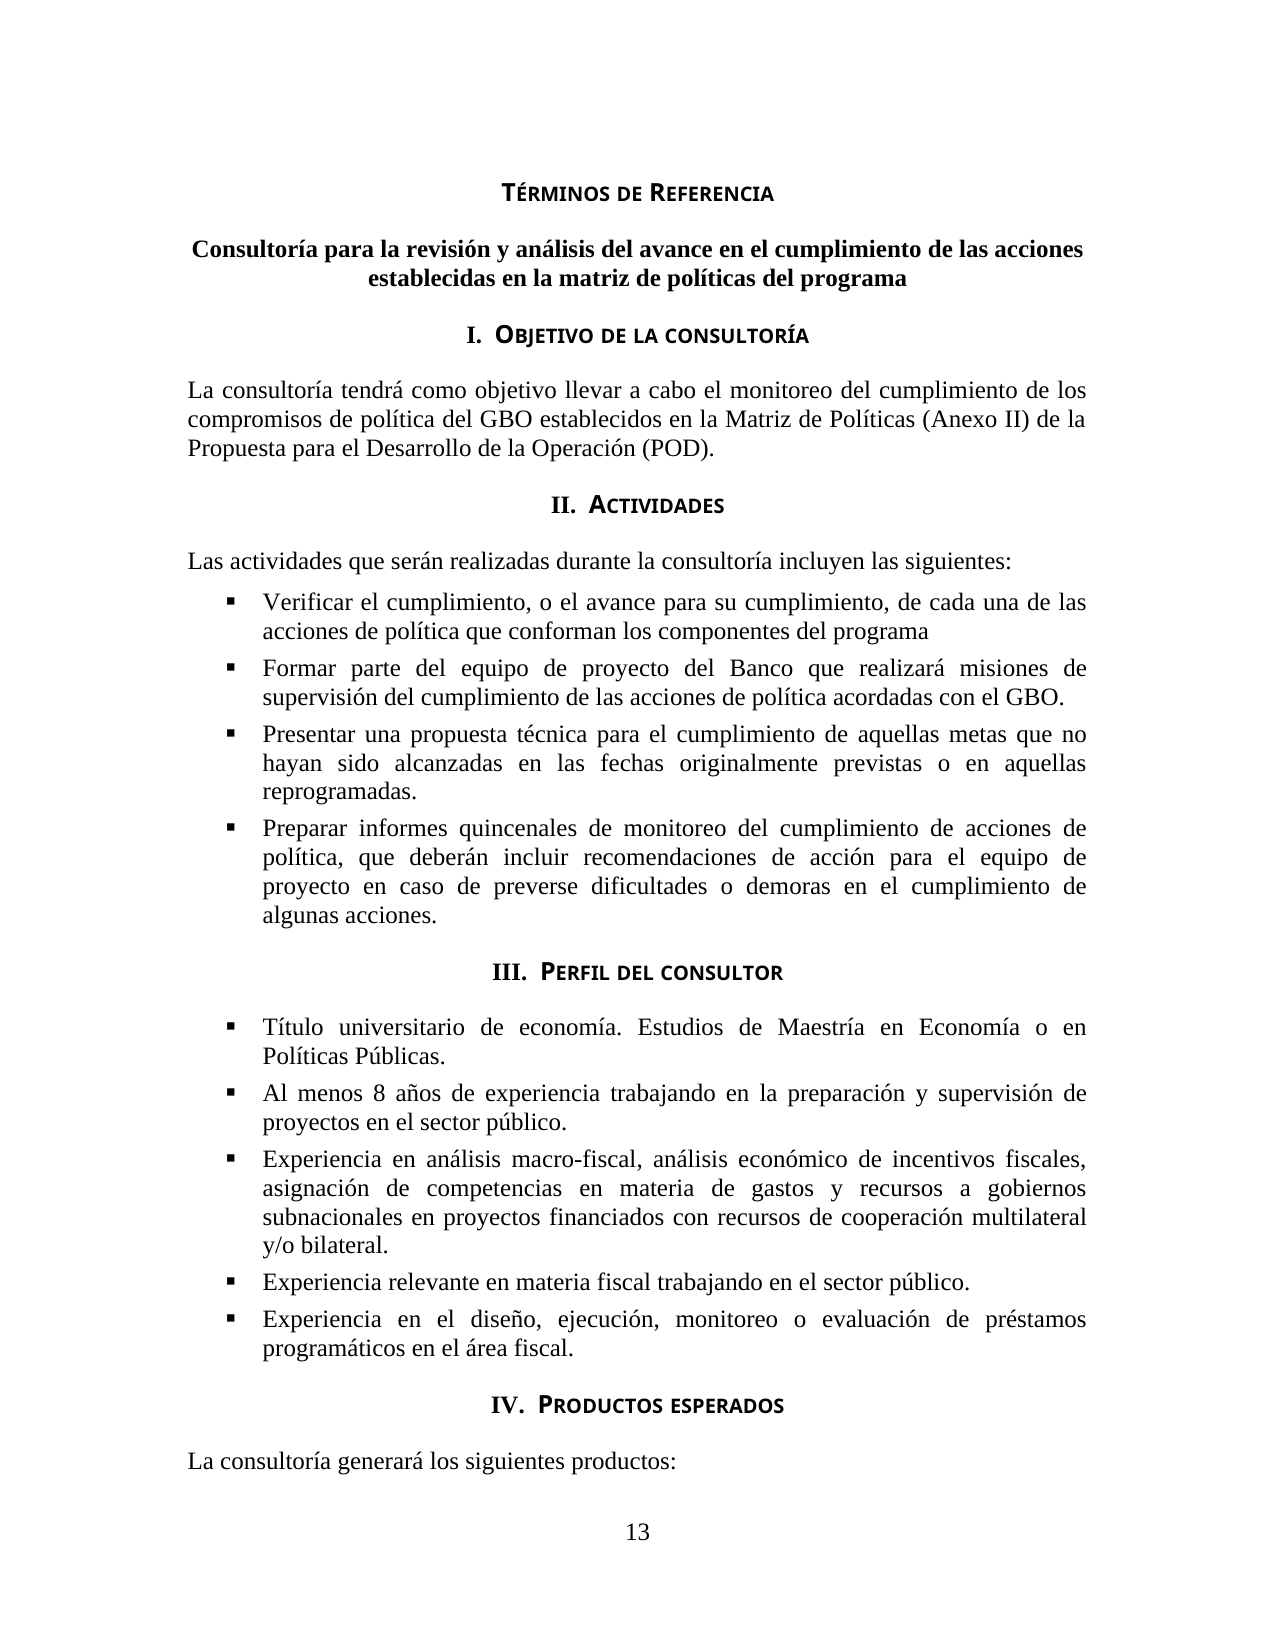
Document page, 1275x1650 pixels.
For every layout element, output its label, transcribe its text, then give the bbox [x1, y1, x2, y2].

text Consultoría para la revisión y análisis del avance en el cumplimiento de las acciones establecidas en la matriz de políticas del programa [187, 234, 1087, 292]
text IV. Productos esperados [187, 1387, 1087, 1421]
text La consultoría generará los siguientes productos: [187, 1446, 1087, 1475]
list Título universitario de economía. Estudios de Maestría en Economía o en Políticas Públicas. [225, 1012, 1087, 1070]
list Experiencia en el diseño, ejecución, monitoreo o evaluación de préstamos programáticos en el área fiscal. [225, 1304, 1087, 1362]
text I. Objetivo de la consultoría [187, 317, 1087, 351]
list Al menos 8 años de experiencia trabajando en la preparación y supervisión de proyectos en el sector público. [225, 1078, 1087, 1136]
list Formar parte del equipo de proyecto del Banco que realizará misiones de supervisión del cumplimiento de las acciones de política acordadas con el GBO. [225, 653, 1087, 711]
text Las actividades que serán realizadas durante la consultoría incluyen las siguientes: [187, 546, 1087, 575]
text La consultoría tendrá como objetivo llevar a cabo el monitoreo del cumplimiento de los compromisos de política del GBO establecidos en la Matriz de Políticas (Anexo II) de la Propuesta para el Desarrollo de la Operación (POD). [187, 376, 1087, 462]
text III. Perfil del consultor [187, 953, 1087, 987]
text II. Actividades [187, 487, 1087, 521]
list Experiencia en análisis macro-fiscal, análisis económico de incentivos fiscales, asignación de competencias en materia de gastos y recursos a gobiernos subnacionales en proyectos financiados con recursos de cooperación multilateral y/o bilateral. [225, 1144, 1087, 1259]
list Experiencia relevante en materia fiscal trabajando en el sector público. [225, 1267, 1087, 1296]
list Términos de Referencia [187, 175, 1087, 209]
list Preparar informes quincenales de monitoreo del cumplimiento de acciones de política, que deberán incluir recomendaciones de acción para el equipo de proyecto en caso de preverse dificultades o demoras en el cumplimiento de algunas acciones. [225, 813, 1087, 928]
list Presentar una propuesta técnica para el cumplimiento de aquellas metas que no hayan sido alcanzadas en las fechas originalmente previstas o en aquellas reprogramadas. [225, 719, 1087, 805]
list Verificar el cumplimiento, o el avance para su cumplimiento, de cada una de las acciones de política que conforman los componentes del programa [225, 587, 1087, 645]
